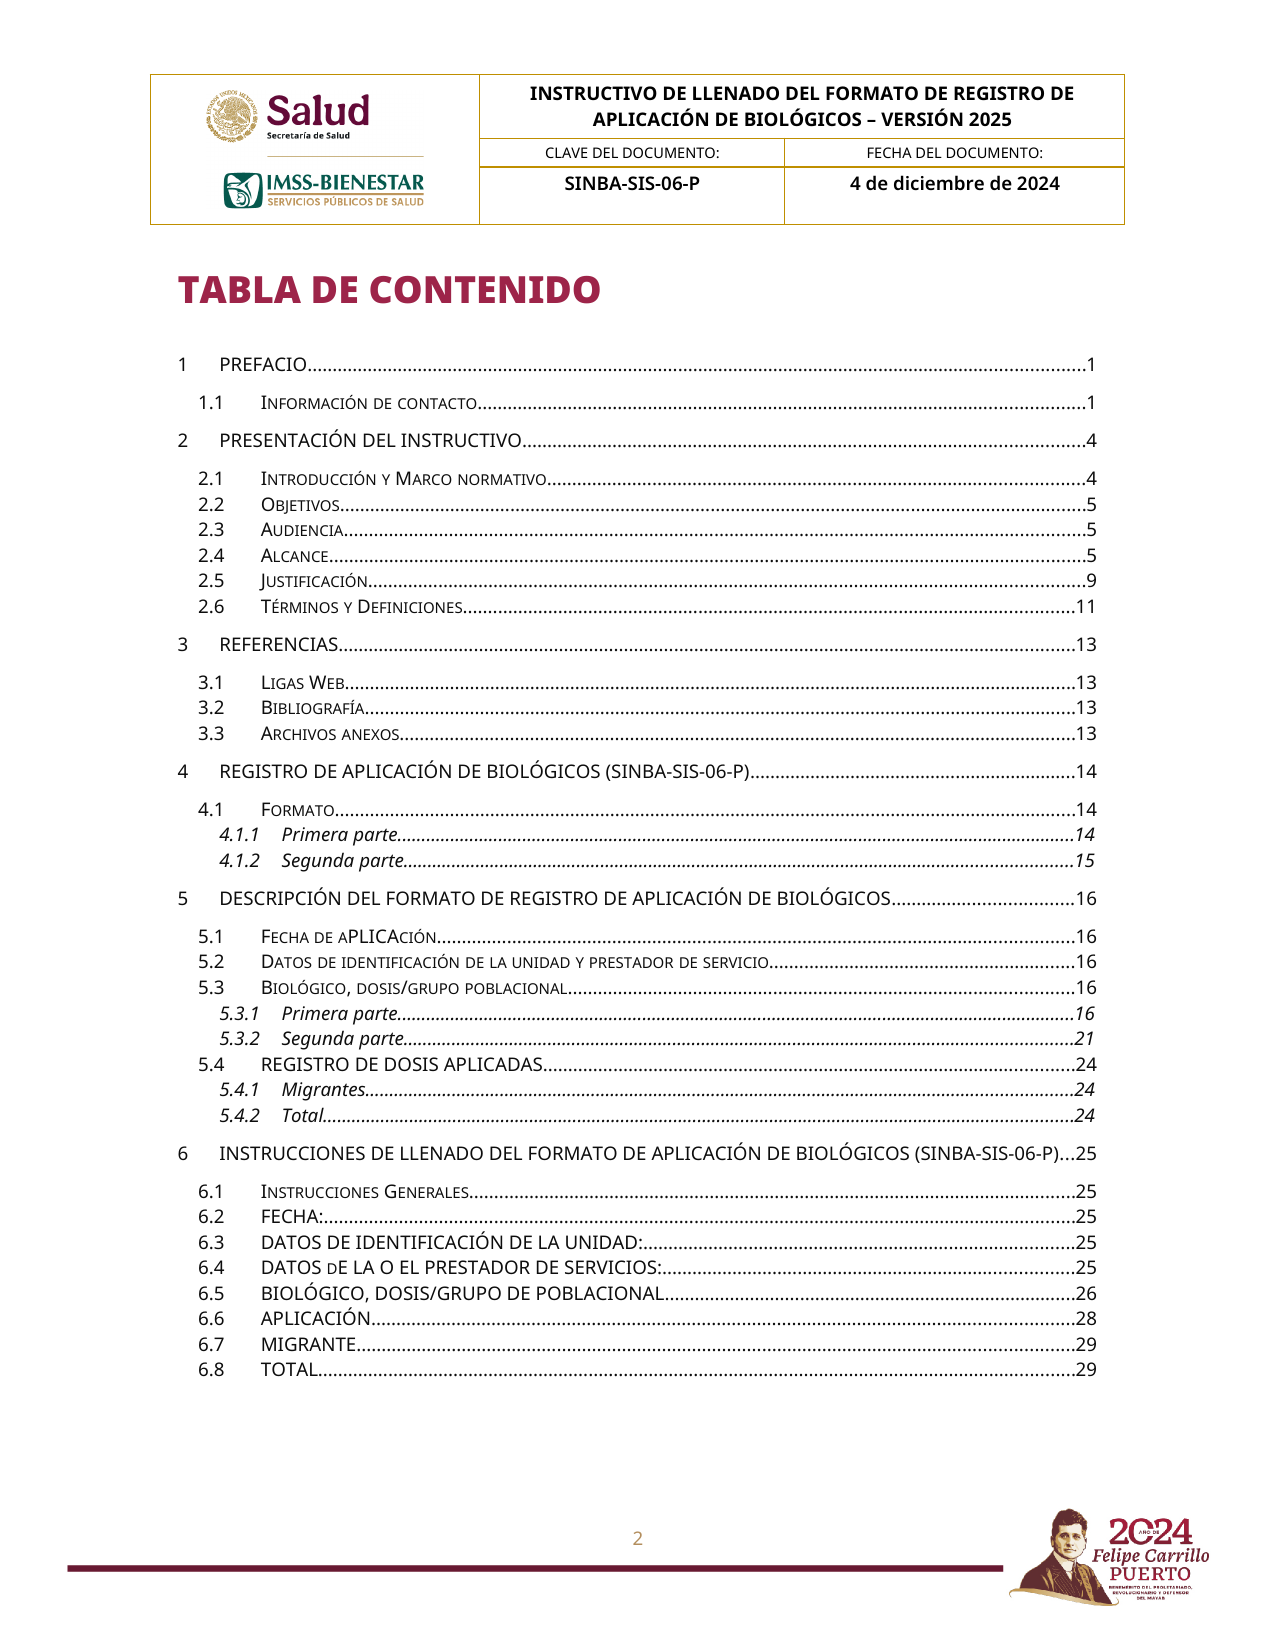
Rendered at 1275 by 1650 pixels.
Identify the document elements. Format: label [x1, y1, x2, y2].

picture [206, 90, 424, 209]
picture [0, 1497, 1275, 1650]
